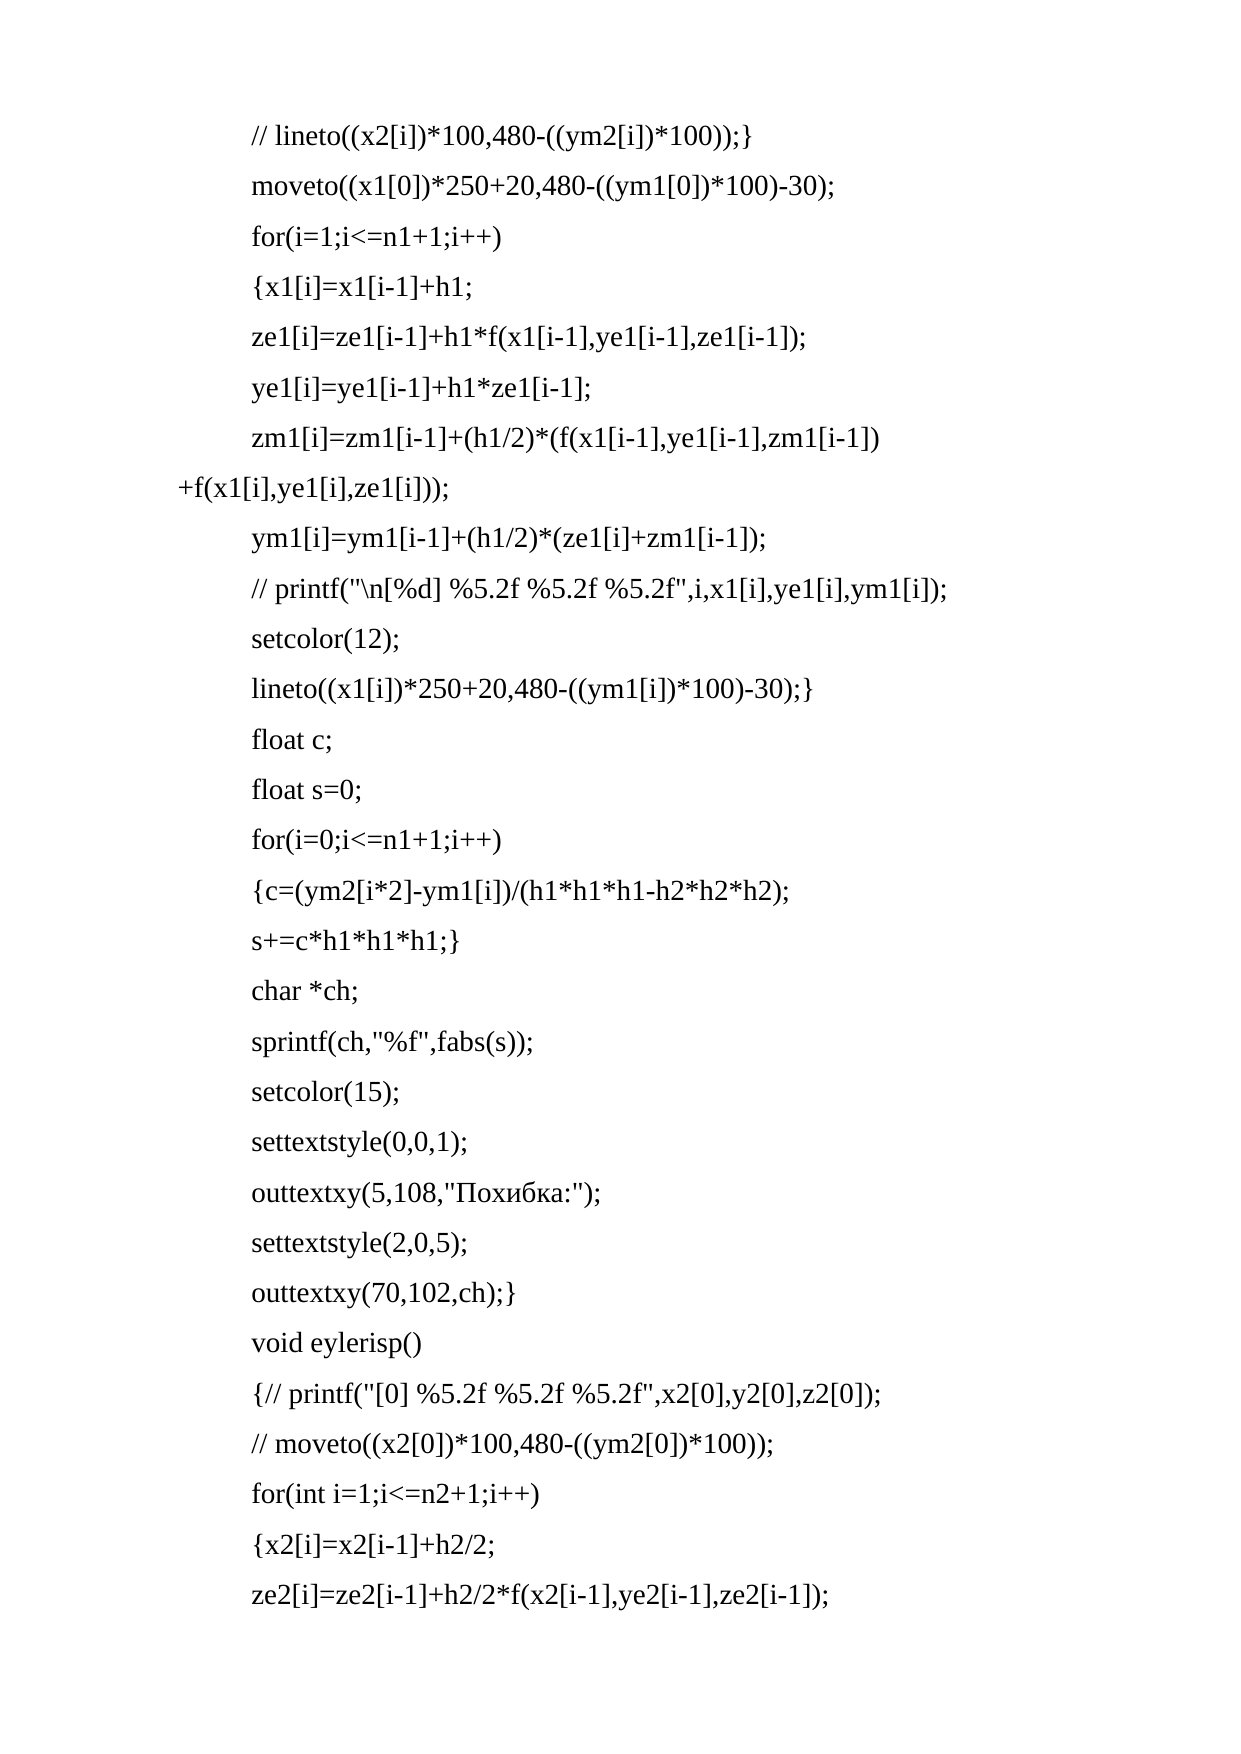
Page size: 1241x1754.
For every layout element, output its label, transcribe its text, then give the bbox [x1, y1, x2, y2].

text void eylerisp() [177, 1326, 1152, 1359]
text {x1[i]=x1[i-1]+h1; [177, 269, 1152, 303]
text moveto((x1[0])*250+20,480-((ym1[0])*100)-30); [177, 168, 1152, 202]
text outtextxy(5,108,"Похибка:"); [177, 1175, 1152, 1208]
text char *ch; [177, 973, 1152, 1007]
text float c; [177, 722, 1152, 755]
text for(int i=1;i<=n2+1;i++) [177, 1477, 1152, 1510]
text zm1[i]=zm1[i-1]+(h1/2)*(f(x1[i-1],ye1[i-1],zm1[i-1])+f(x1[i],ye1[i],ze1[i])); [177, 420, 1152, 504]
text {x2[i]=x2[i-1]+h2/2; [177, 1527, 1152, 1560]
text for(i=1;i<=n1+1;i++) [177, 219, 1152, 252]
text outtextxy(70,102,ch);} [177, 1275, 1152, 1309]
text // moveto((x2[0])*100,480-((ym2[0])*100)); [177, 1426, 1152, 1460]
text float s=0; [177, 772, 1152, 806]
text lineto((x1[i])*250+20,480-((ym1[i])*100)-30);} [177, 672, 1152, 705]
text setcolor(12); [177, 621, 1152, 655]
text // lineto((x2[i])*100,480-((ym2[i])*100));} [177, 118, 1152, 152]
text // printf("\n[%d] %5.2f %5.2f %5.2f",i,x1[i],ye1[i],ym1[i]); [177, 571, 1152, 604]
text settextstyle(0,0,1); [177, 1124, 1152, 1158]
text for(i=0;i<=n1+1;i++) [177, 822, 1152, 856]
text setcolor(15); [177, 1074, 1152, 1108]
text ye1[i]=ye1[i-1]+h1*ze1[i-1]; [177, 370, 1152, 403]
text {c=(ym2[i*2]-ym1[i])/(h1*h1*h1-h2*h2*h2); [177, 873, 1152, 906]
text ze1[i]=ze1[i-1]+h1*f(x1[i-1],ye1[i-1],ze1[i-1]); [177, 319, 1152, 353]
text {// printf("[0] %5.2f %5.2f %5.2f",x2[0],y2[0],z2[0]); [177, 1376, 1152, 1409]
text settextstyle(2,0,5); [177, 1225, 1152, 1258]
text ze2[i]=ze2[i-1]+h2/2*f(x2[i-1],ye2[i-1],ze2[i-1]); [177, 1577, 1152, 1611]
text ym1[i]=ym1[i-1]+(h1/2)*(ze1[i]+zm1[i-1]); [177, 521, 1152, 554]
text sprintf(ch,"%f",fabs(s)); [177, 1024, 1152, 1057]
text s+=c*h1*h1*h1;} [177, 923, 1152, 957]
